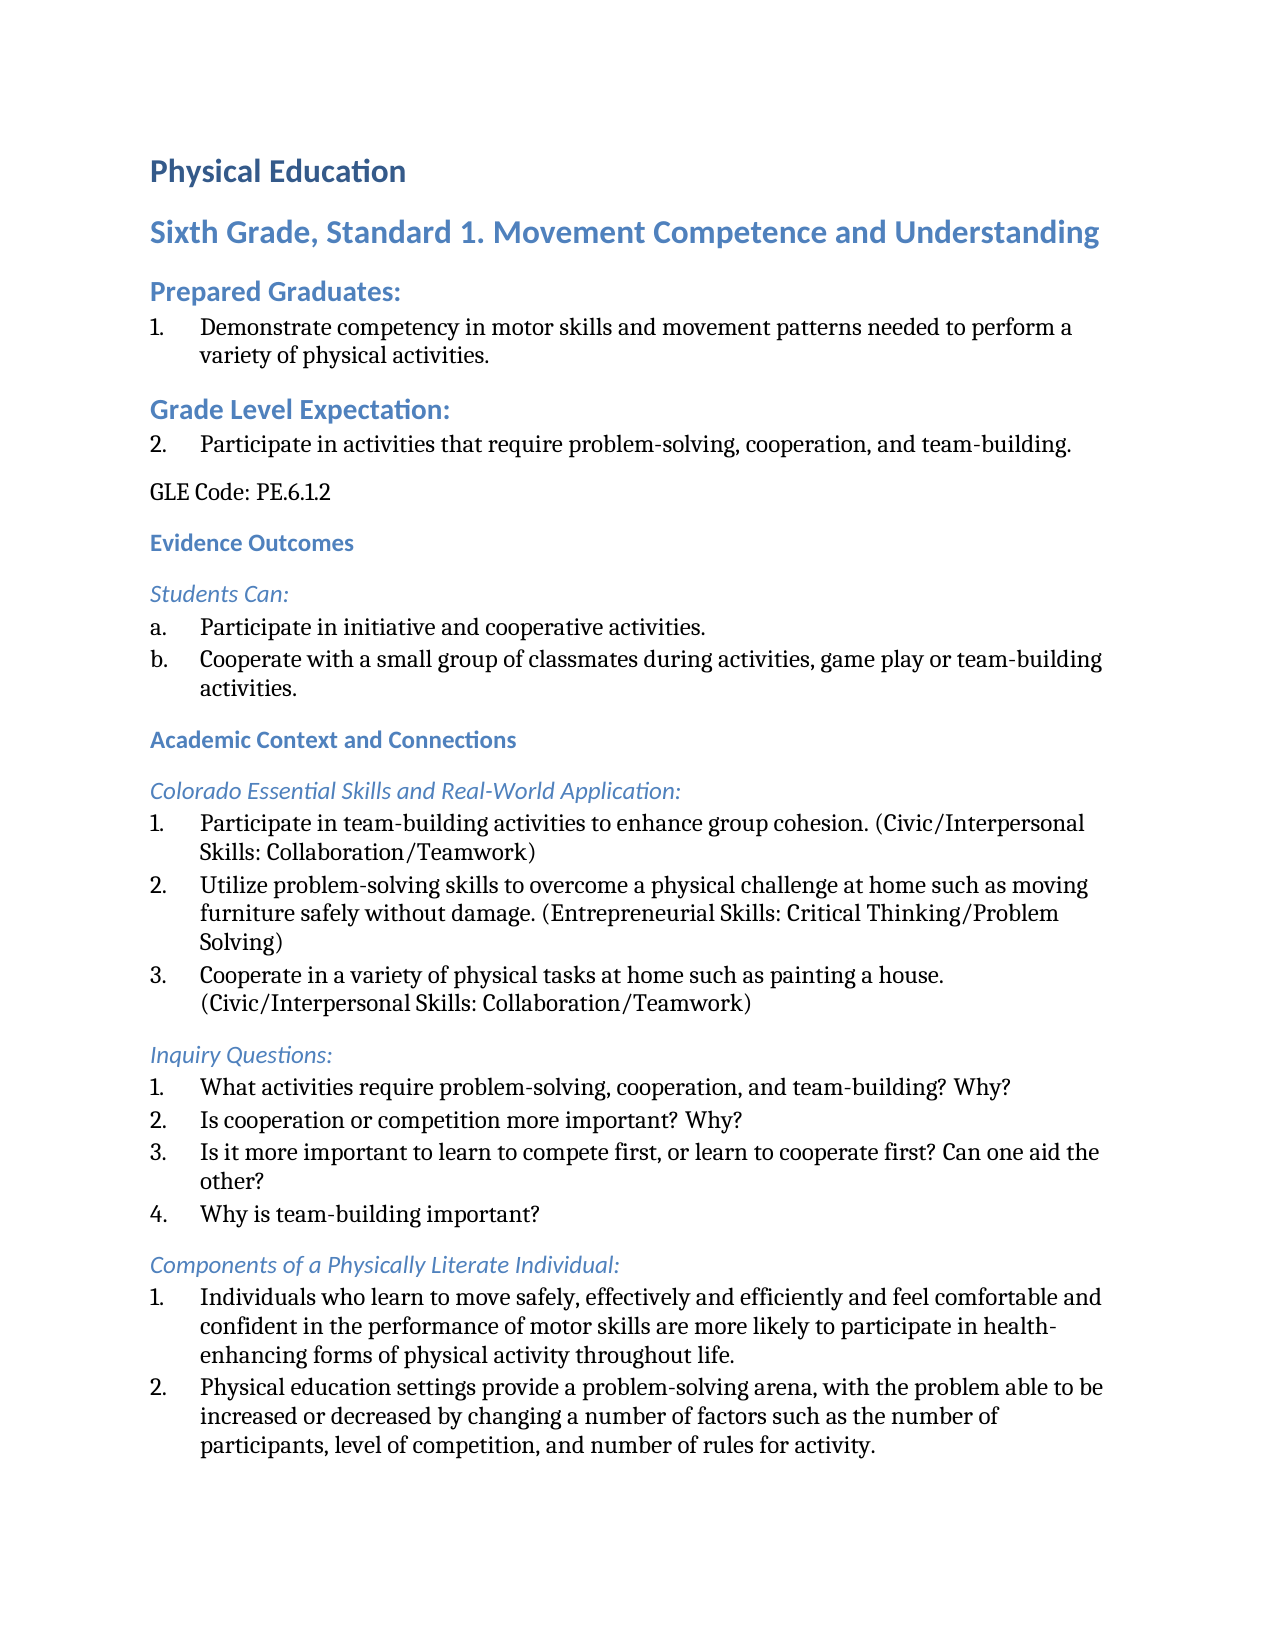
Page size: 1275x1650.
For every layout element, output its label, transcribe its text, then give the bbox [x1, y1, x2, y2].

list Is it more important to learn to compete first, or learn to cooperate first? Can one aid the other? [150, 1138, 1125, 1196]
list What activities require problem-solving, cooperation, and team-building? Why? [150, 1073, 1125, 1102]
subtitle Physical Education [150, 150, 1125, 191]
list Cooperate in a variety of physical tasks at home such as painting a house. (Civic/Interpersonal Skills: Collaboration/Teamwork) [150, 961, 1125, 1018]
list Participate in activities that require problem-solving, cooperation, and team-building. [150, 430, 1125, 459]
subtitle Students Can: [150, 579, 1125, 609]
subtitle Sixth Grade, Standard 1. Movement Competence and Understanding [150, 212, 1125, 252]
subtitle Prepared Graduates: [150, 273, 1125, 309]
list Is cooperation or competition more important? Why? [150, 1106, 1125, 1134]
text GLE Code: PE.6.1.2 [150, 478, 1125, 506]
subtitle Grade Level Expectation: [150, 391, 1125, 426]
list Utilize problem-solving skills to overcome a physical challenge at home such as moving furniture safely without damage. (Entrepreneurial Skills: Critical Thinking/Problem Solving) [150, 871, 1125, 957]
list Cooperate with a small group of classmates during activities, game play or team-building activities. [150, 645, 1125, 703]
subtitle Evidence Outcomes [150, 527, 1125, 558]
list Participate in team-building activities to enhance group cohesion. (Civic/Interpersonal Skills: Collaboration/Teamwork) [150, 809, 1125, 867]
list Demonstrate competency in motor skills and movement patterns needed to perform a variety of physical activities. [150, 312, 1125, 370]
subtitle Colorado Essential Skills and Real-World Application: [150, 775, 1125, 806]
subtitle Academic Context and Connections [150, 724, 1125, 754]
subtitle Inquiry Questions: [150, 1039, 1125, 1069]
list Individuals who learn to move safely, effectively and efficiently and feel comfortable and confident in the performance of motor skills are more likely to participate in health-enhancing forms of physical activity throughout life. [150, 1283, 1125, 1369]
list Participate in initiative and cooperative activities. [150, 613, 1125, 642]
subtitle Components of a Physically Literate Individual: [150, 1249, 1125, 1279]
list Physical education settings provide a problem-solving arena, with the problem able to be increased or decreased by changing a number of factors such as the number of participants, level of competition, and number of rules for activity. [150, 1373, 1125, 1459]
list Why is team-building important? [150, 1199, 1125, 1228]
